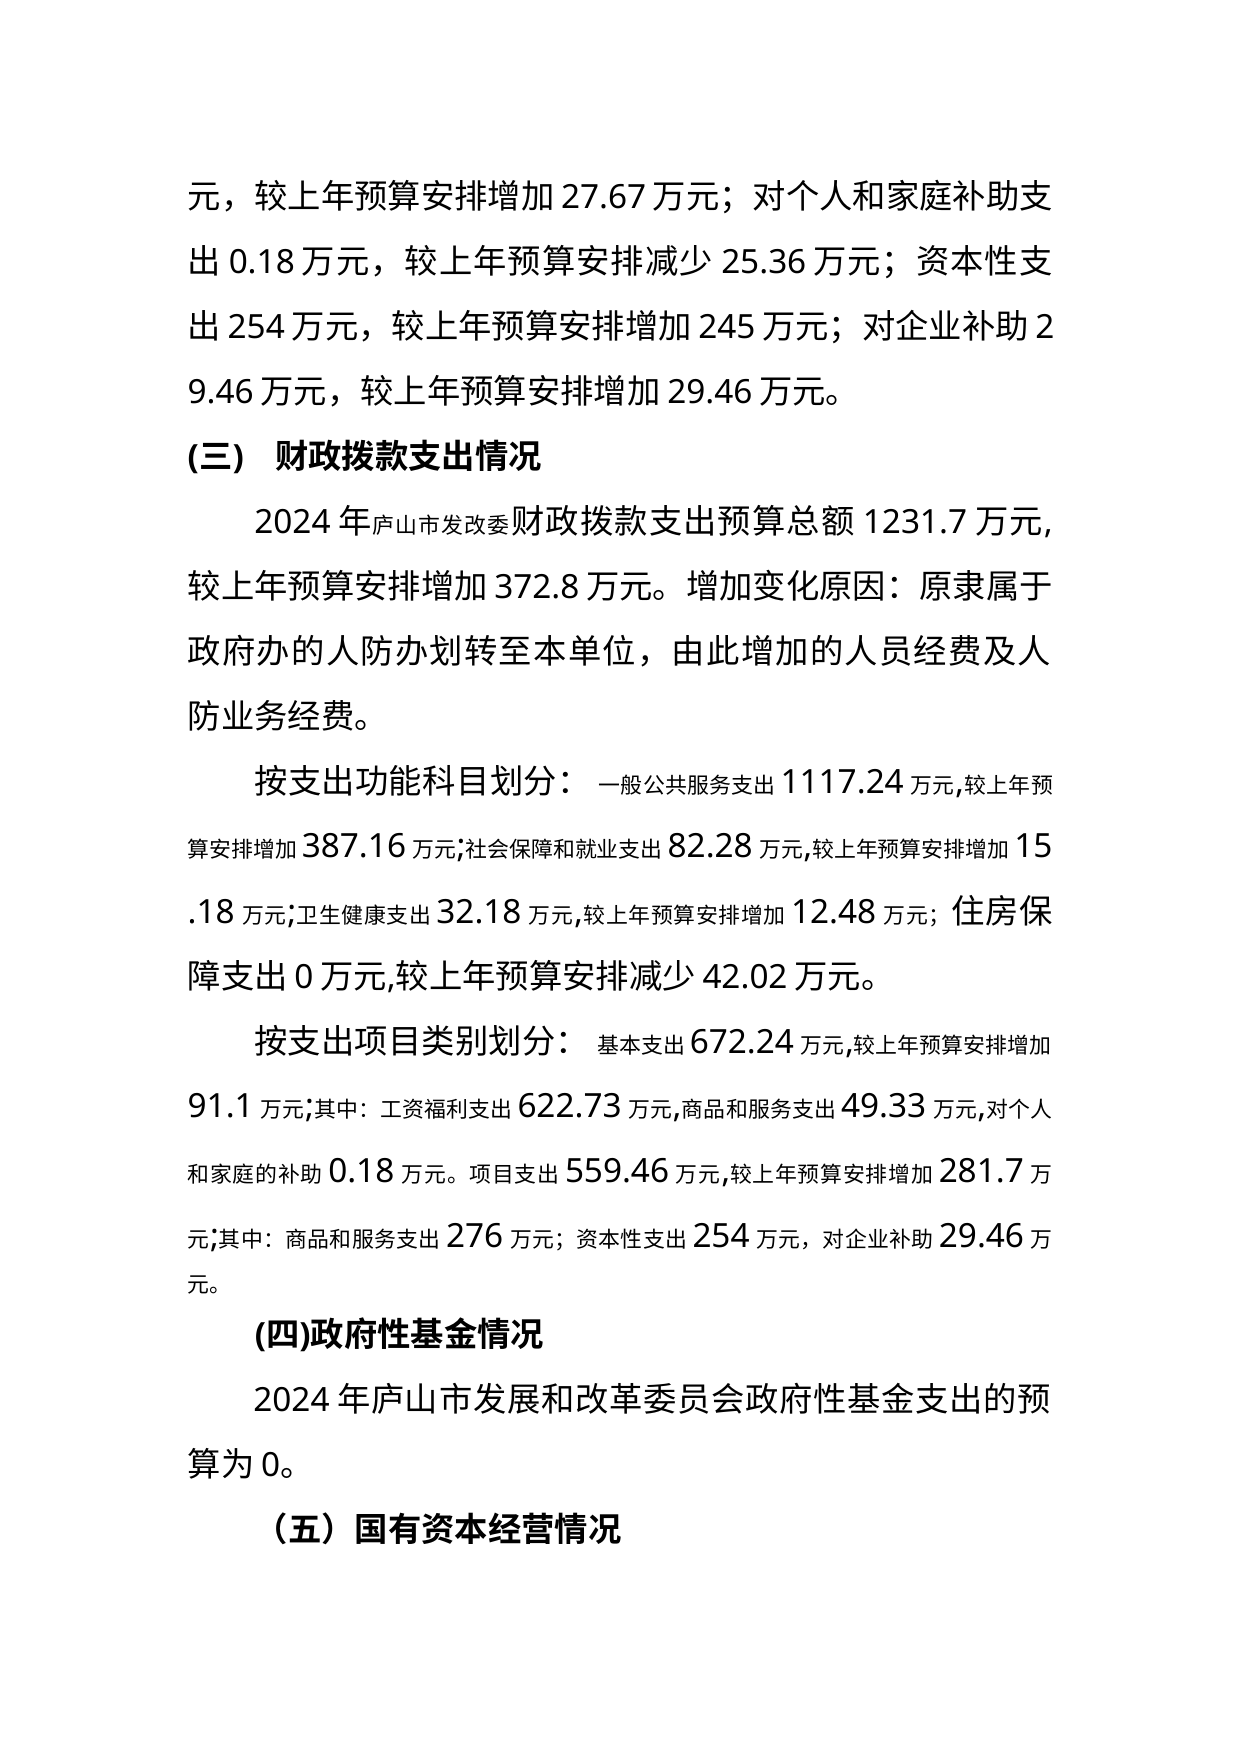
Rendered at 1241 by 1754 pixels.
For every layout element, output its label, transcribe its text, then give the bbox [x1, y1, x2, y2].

text 按支出项目类别划分： 基本支出672.24万元,较上年预算安排增加91.1万元;其中：工资福利支出622.73万元,商品和服务支出49.33万元,对个人和家庭的补助0.18万元。项目支出559.46万元,较上年预算安排增加281.7万元;其中：商品和服务支出276万元；资本性支出254万元，对企业补助29.46万元。 [187, 1007, 1053, 1299]
text （五）国有资本经营情况 [187, 1494, 1053, 1559]
text 2024年庐山市发展和改革委员会政府性基金支出的预算为0。 [187, 1364, 1053, 1494]
text 按支出功能科目划分： 一般公共服务支出1117.24万元,较上年预算安排增加387.16万元;社会保障和就业支出82.28万元,较上年预算安排增加15.18万元;卫生健康支出32.18万元,较上年预算安排增加12.48万元；住房保障支出0万元,较上年预算安排减少42.02万元。 [187, 747, 1053, 1007]
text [187, 162, 1053, 422]
list 财政拨款支出情况 [187, 422, 1053, 487]
subtitle 2024年庐山市发改委财政拨款支出预算总额1231.7万元,较上年预算安排增加372.8万元。增加变化原因：原隶属于政府办的人防办划转至本单位，由此增加的人员经费及人防业务经费。 [187, 487, 1053, 747]
text (四)政府性基金情况 [187, 1299, 1053, 1364]
